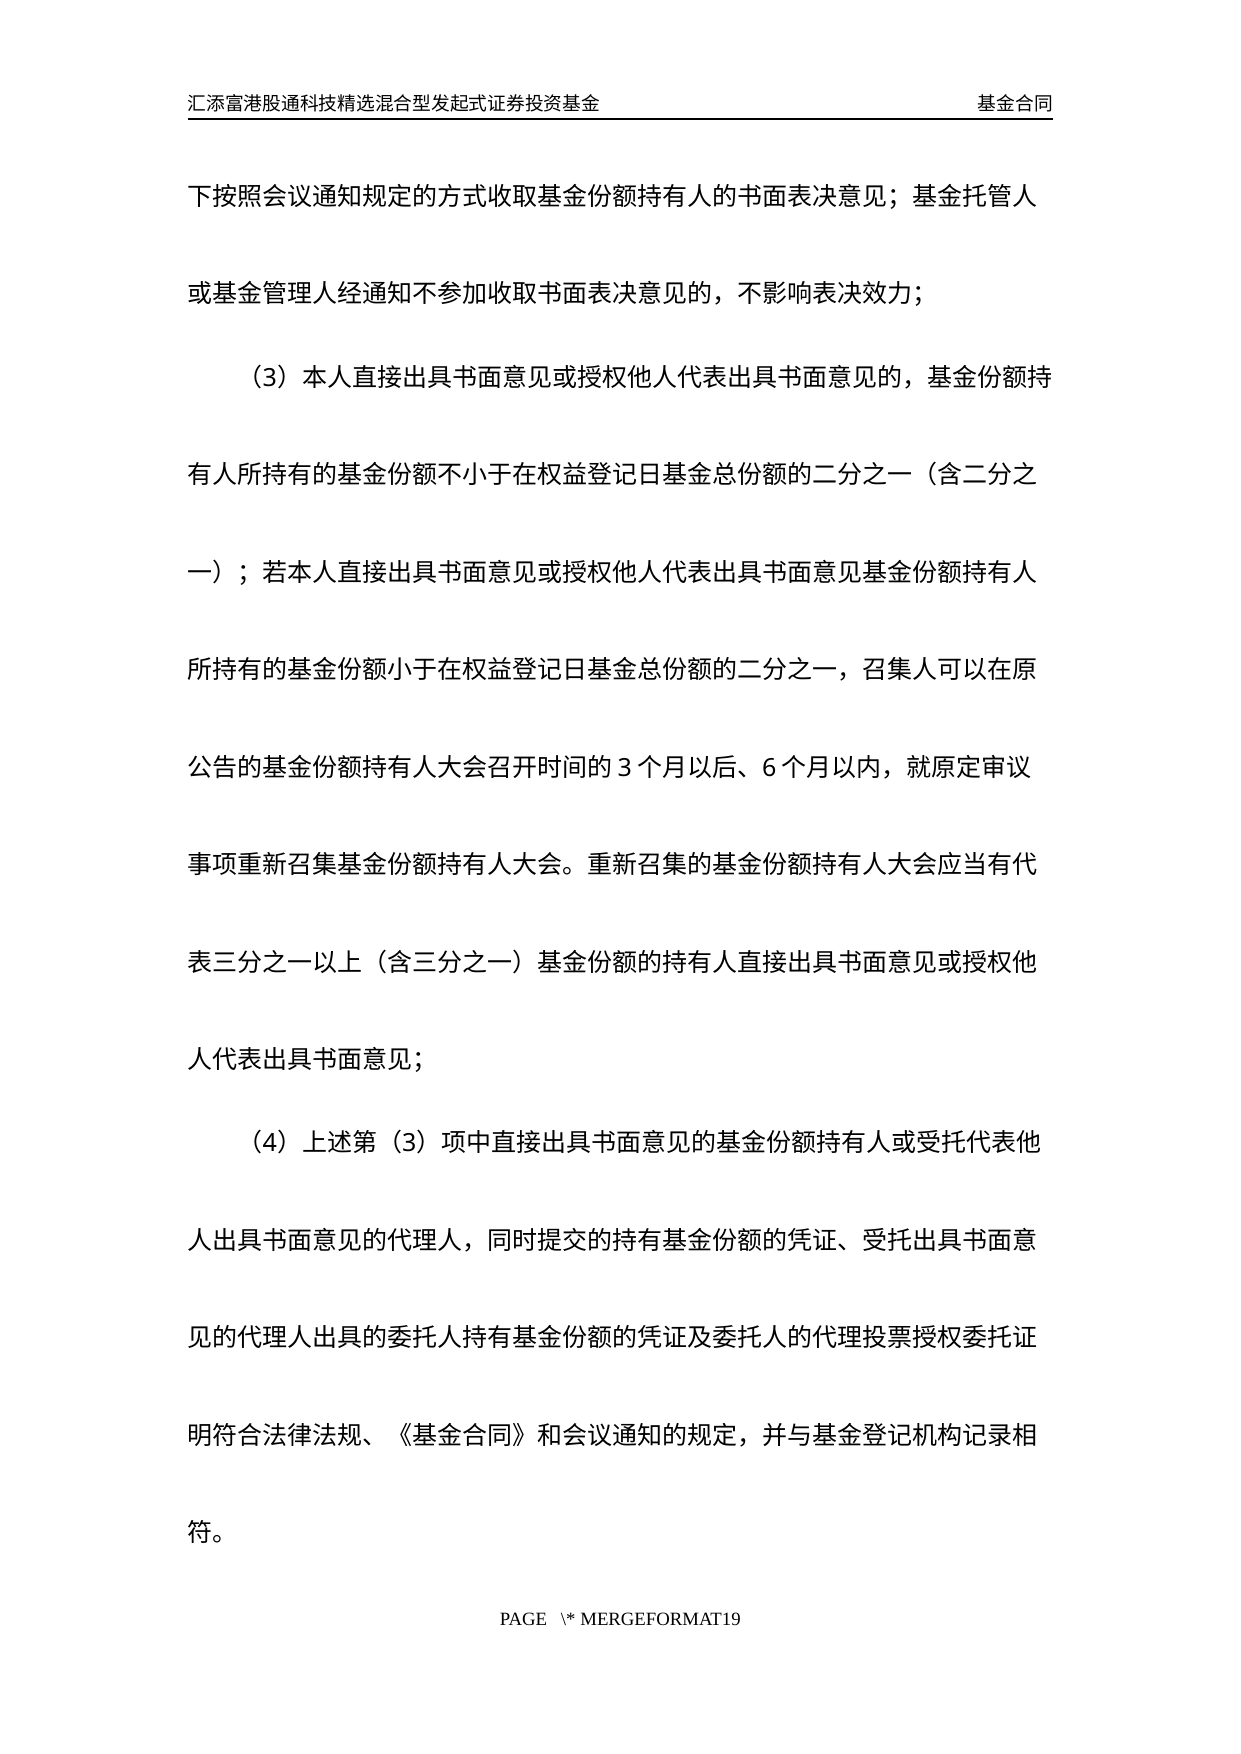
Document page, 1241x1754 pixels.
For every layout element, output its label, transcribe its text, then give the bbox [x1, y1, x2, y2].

text （3）本人直接出具书面意见或授权他人代表出具书面意见的，基金份额持有人所持有的基金份额不小于在权益登记日基金总份额的二分之一（含二分之一）；若本人直接出具书面意见或授权他人代表出具书面意见基金份额持有人所持有的基金份额小于在权益登记日基金总份额的二分之一，召集人可以在原公告的基金份额持有人大会召开时间的3个月以后、6个月以内，就原定审议事项重新召集基金份额持有人大会。重新召集的基金份额持有人大会应当有代表三分之一以上（含三分之一）基金份额的持有人直接出具书面意见或授权他人代表出具书面意见； [187, 343, 1053, 1090]
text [187, 162, 1053, 324]
text （4）上述第（3）项中直接出具书面意见的基金份额持有人或受托代表他人出具书面意见的代理人，同时提交的持有基金份额的凭证、受托出具书面意见的代理人出具的委托人持有基金份额的凭证及委托人的代理投票授权委托证明符合法律法规、《基金合同》和会议通知的规定，并与基金登记机构记录相符。 [187, 1108, 1053, 1563]
